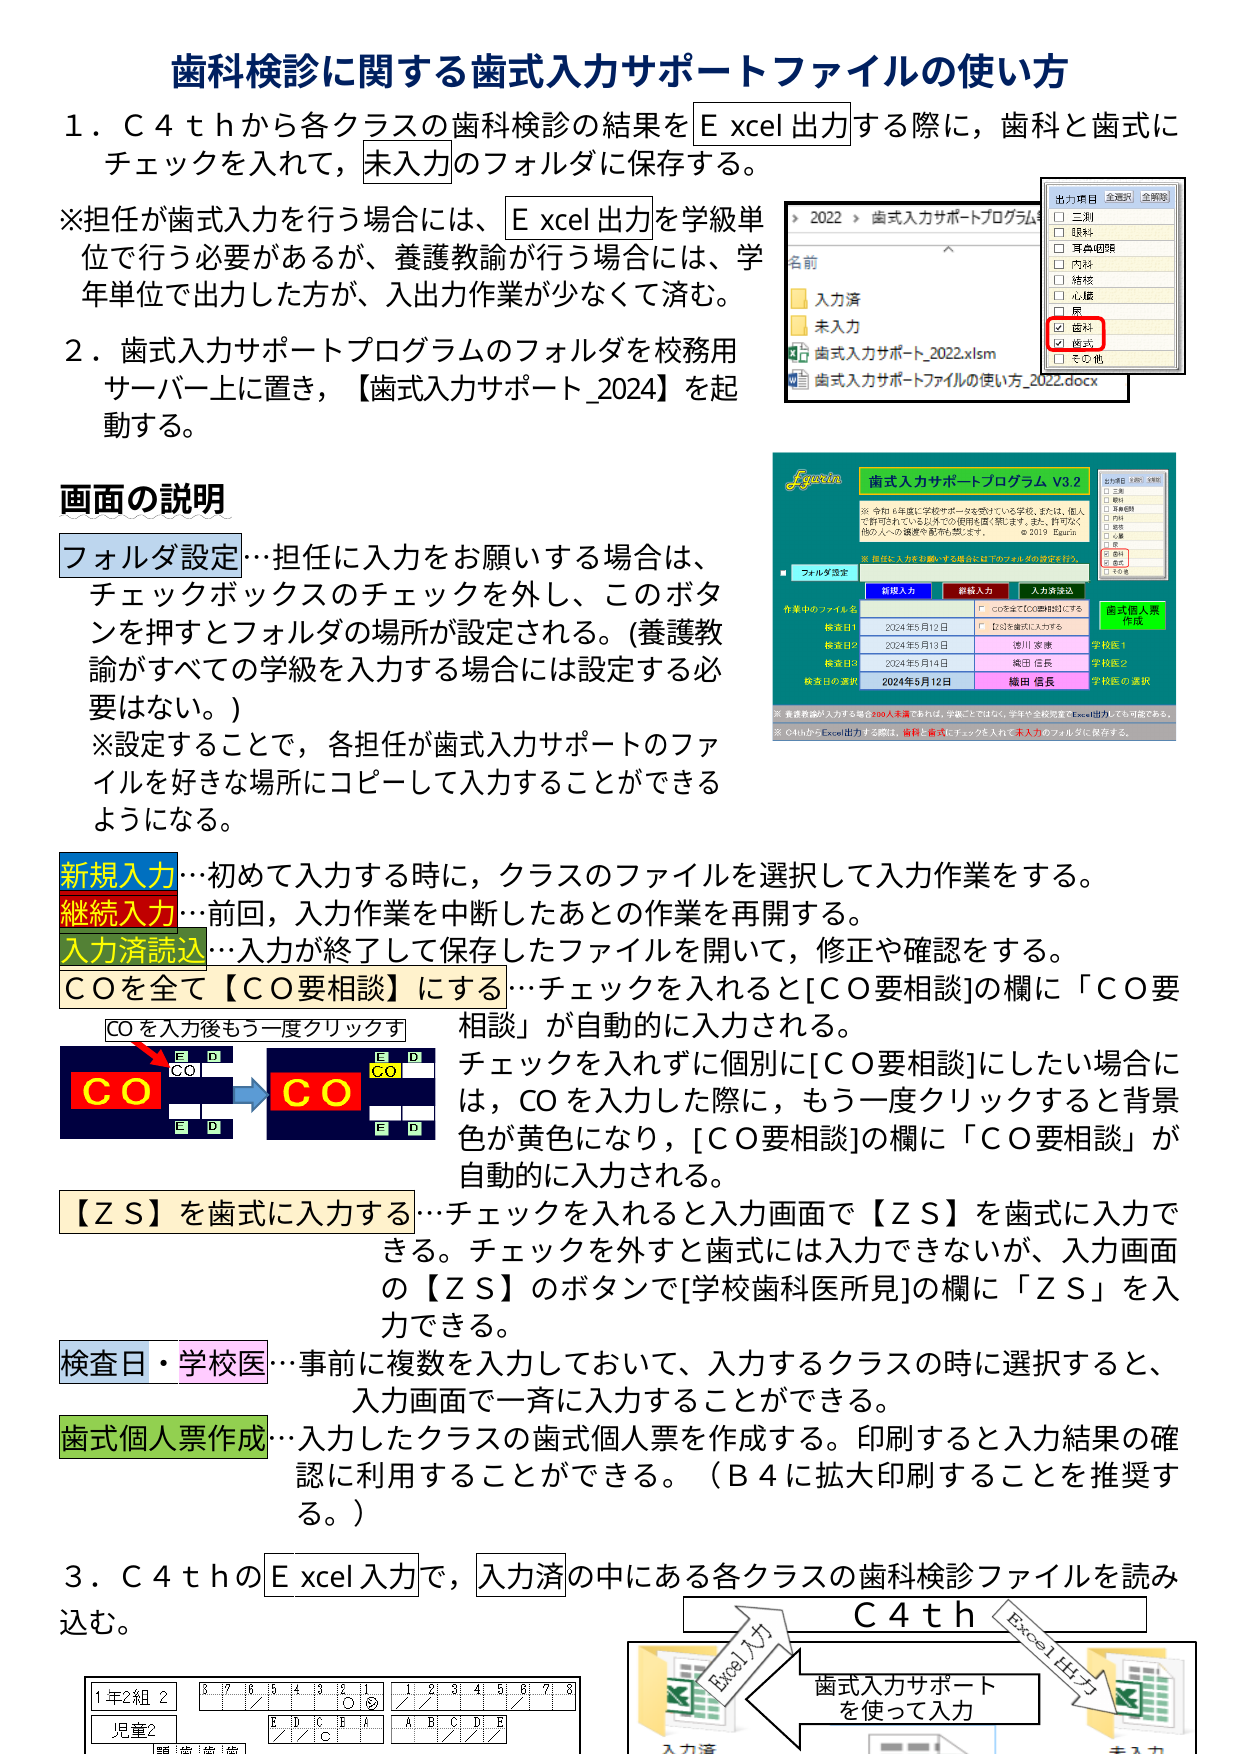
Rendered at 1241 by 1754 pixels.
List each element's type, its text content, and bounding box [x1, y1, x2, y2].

picture [60, 1046, 233, 1139]
picture [1042, 179, 1184, 373]
picture [772, 451, 1177, 741]
text 新規入力…初めて入力する時に，クラスのファイルを選択して入力作業をする。 [178, 857, 1181, 894]
text ＣＯを全て【ＣＯ要相談】にする…チェックを入れると[ＣＯ要相談]の欄に「ＣＯ要相談」が自動的に入力される。 [59, 969, 1181, 1044]
text ※設定することで， 各担任が歯式入力サポートのファイルを好きな場所にコピーして入力することができるようになる。 [92, 726, 724, 838]
picture [629, 1582, 1195, 1754]
text 入力済読込…入力が終了して保存したファイルを開いて，修正や確認をする。 [207, 932, 1181, 969]
text 【ＺＳ】を歯式に入力する…チェックを入れると入力画面で【ＺＳ】を歯式に入力できる。チェックを外すと歯式には入力できないが、入力画面の【ＺＳ】のボタンで[学校歯科医所見]の欄に「ＺＳ」を入力できる。 [59, 1194, 1181, 1344]
text ※担任が歯式入力を行う場合には、Ｅxcel出力を学級単位で行う必要があるが、養護教諭が行う場合には、学年単位で出力した方が、入出力作業が少なくて済む。 [59, 201, 766, 313]
picture [788, 205, 1127, 400]
text 検査日・学校医…事前に複数を入力しておいて、入力するクラスの時に選択すると、入力画面で一斉に入力することができる。 [59, 1344, 1181, 1419]
text 歯式個人票作成…入力したクラスの歯式個人票を作成する。印刷すると入力結果の確認に利用することができる。（Ｂ４に拡大印刷することを推奨する。） [59, 1419, 1181, 1532]
text 歯科検診に関する歯式入力サポートファイルの使い方 [59, 41, 1181, 96]
text 画面の説明 [59, 482, 772, 519]
text フォルダ設定…担任に入力をお願いする場合は、チェックボックスのチェックを外し、このボタンを押すとフォルダの場所が設定される。(養護教諭がすべての学級を入力する場合には設定する必要はない。) [59, 538, 724, 726]
picture [86, 1678, 579, 1754]
picture [266, 1048, 436, 1140]
text １．Ｃ４ｔｈから各クラスの歯科検診の結果をＥxcel出力する際に，歯科と歯式にチェックを入れて，未入力のフォルダに保存する。 [59, 107, 1181, 182]
text ２．歯式入力サポートプログラムのフォルダを校務用サーバー上に置き，【歯式入力サポート_2024】を起動する。 [59, 332, 738, 444]
text チェックを入れずに個別に[ＣＯ要相談]にしたい場合には，COを入力した際に，もう一度クリックすると背景色が黄色になり，[ＣＯ要相談]の欄に「ＣＯ要相談」が自動的に入力される。 [458, 1044, 1181, 1194]
text ３．Ｃ４ｔｈのＥxcel入力で，入力済の中にある各クラスの歯科検診ファイルを読み込む。 [59, 1551, 1181, 1642]
text 継続入力…前回，入力作業を中断したあとの作業を再開する。 [178, 894, 1181, 932]
